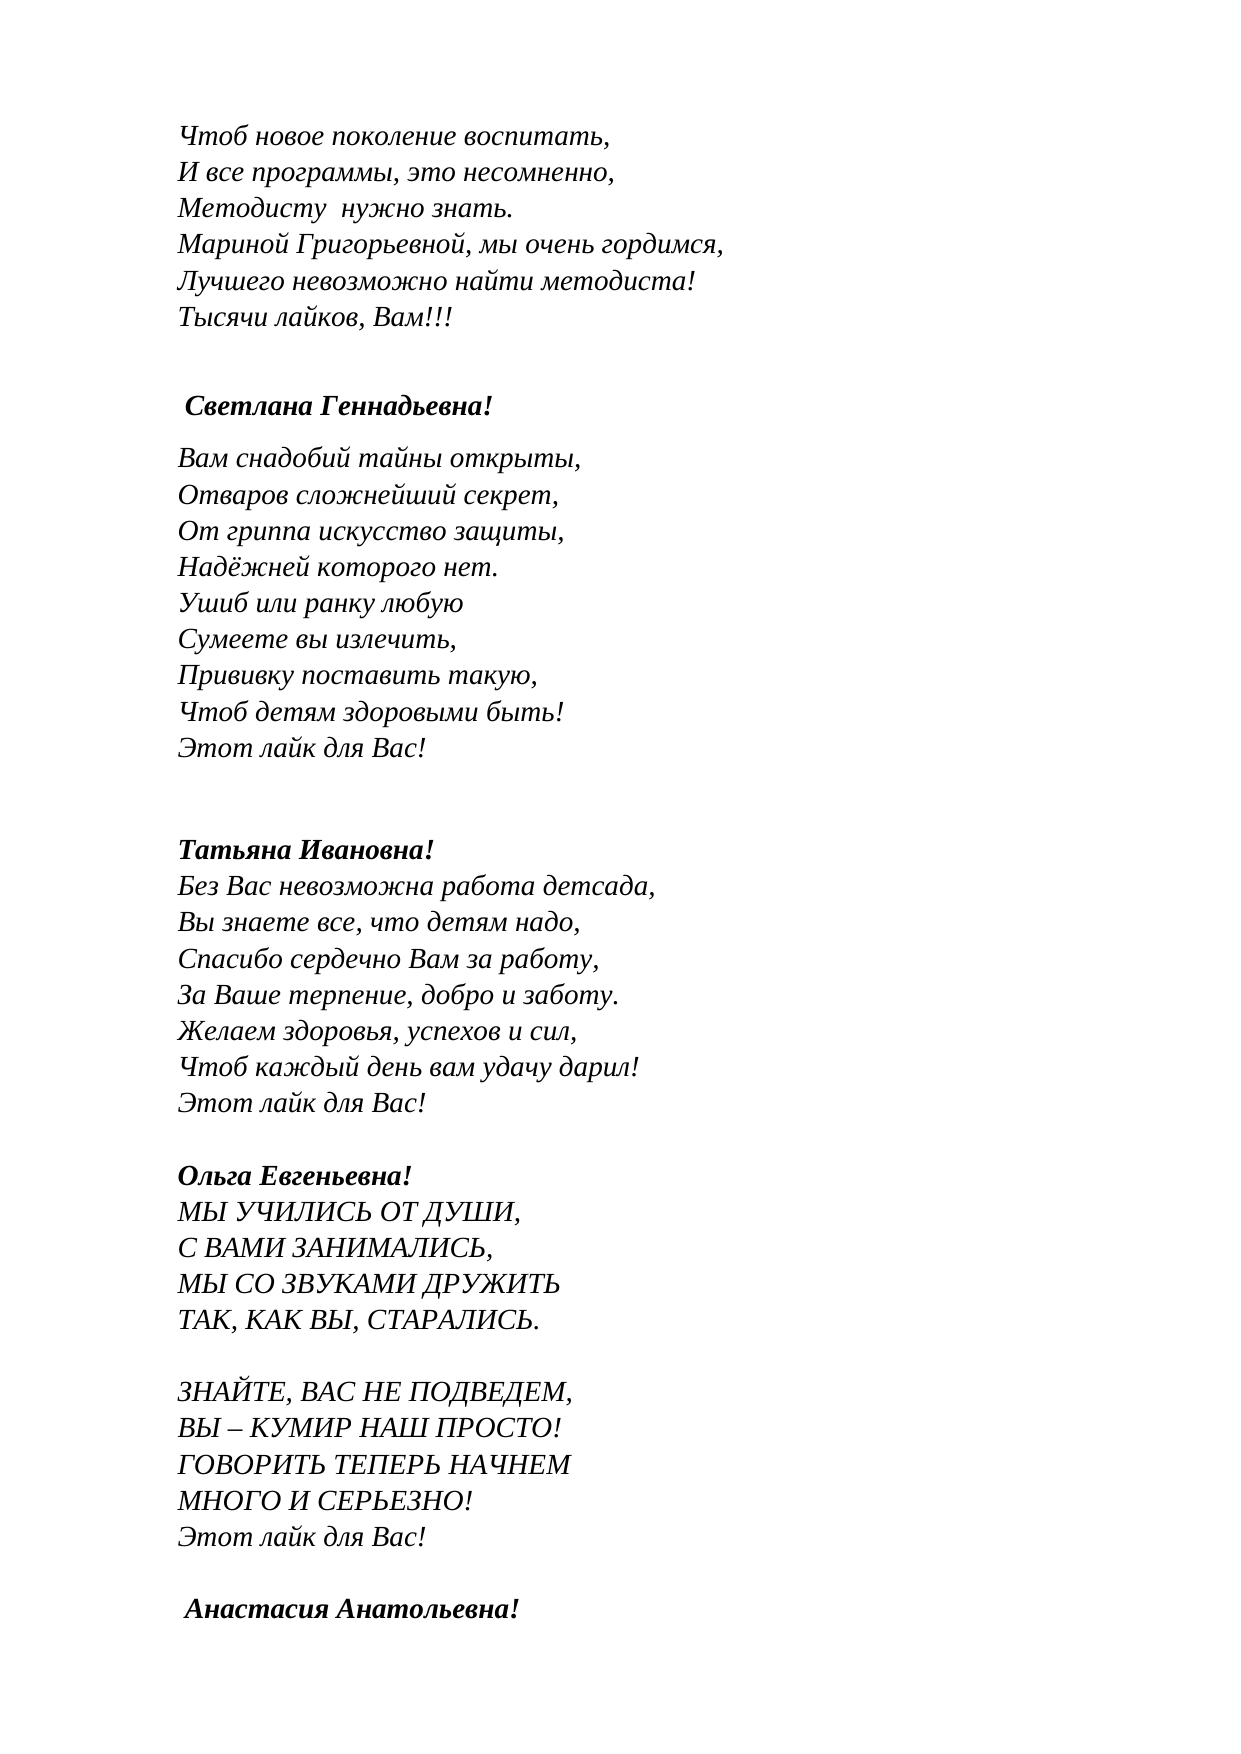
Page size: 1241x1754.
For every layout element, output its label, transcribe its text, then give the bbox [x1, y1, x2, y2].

text Спасибо сердечно Вам за работу, [177, 941, 1152, 974]
text Без Вас невозможна работа детсада, [177, 868, 1152, 902]
text ВЫ – КУМИР НАШ ПРОСТО! [177, 1411, 1152, 1444]
text Этот лайк для Вас! [177, 1085, 1152, 1119]
text Ольга Евгеньевна! [177, 1158, 1152, 1191]
text За Ваше терпение, добро и заботу. [177, 977, 1152, 1010]
text ГОВОРИТЬ ТЕПЕРЬ НАЧНЕМ [177, 1447, 1152, 1480]
text Вы знаете все, что детям надо, [177, 904, 1152, 938]
text Прививку поставить такую, [177, 657, 1152, 691]
text МЫ УЧИЛИСЬ ОТ ДУШИ, [177, 1194, 1152, 1227]
text И все программы, это несомненно, [177, 154, 1152, 188]
text Этот лайк для Вас! [177, 1519, 1152, 1553]
text Анастасия Анатольевна! [177, 1591, 1152, 1625]
text Вам снадобий тайны открыты, [177, 441, 1152, 474]
text ТАК, КАК ВЫ, СТАРАЛИСЬ. [177, 1302, 1152, 1336]
text Тысячи лайков, Вам!!! [177, 299, 1152, 332]
text Лучшего невозможно найти методиста! [177, 263, 1152, 296]
text Желаем здоровья, успехов и сил, [177, 1013, 1152, 1047]
text Чтоб каждый день вам удачу дарил! [177, 1049, 1152, 1083]
text Чтоб детям здоровыми быть! [177, 694, 1152, 727]
text От гриппа искусство защиты, [177, 513, 1152, 546]
text Надёжней которого нет. [177, 549, 1152, 583]
text Чтоб новое поколение воспитать, [177, 118, 1152, 152]
text ЗНАЙТЕ, ВАС НЕ ПОДВЕДЕМ, [177, 1374, 1152, 1408]
text Светлана Геннадьевна! [177, 388, 1152, 421]
text МЫ СО ЗВУКАМИ ДРУЖИТЬ [177, 1266, 1152, 1299]
text Мариной Григорьевной, мы очень гордимся, [177, 227, 1152, 260]
text Методисту нужно знать. [177, 190, 1152, 224]
text С ВАМИ ЗАНИМАЛИСЬ, [177, 1230, 1152, 1263]
text Ушиб или ранку любую [177, 585, 1152, 619]
text Татьяна Ивановна! [177, 832, 1152, 866]
text МНОГО И СЕРЬЕЗНО! [177, 1483, 1152, 1516]
text Отваров сложнейший секрет, [177, 477, 1152, 510]
text Этот лайк для Вас! [177, 730, 1152, 763]
text Сумеете вы излечить, [177, 621, 1152, 655]
